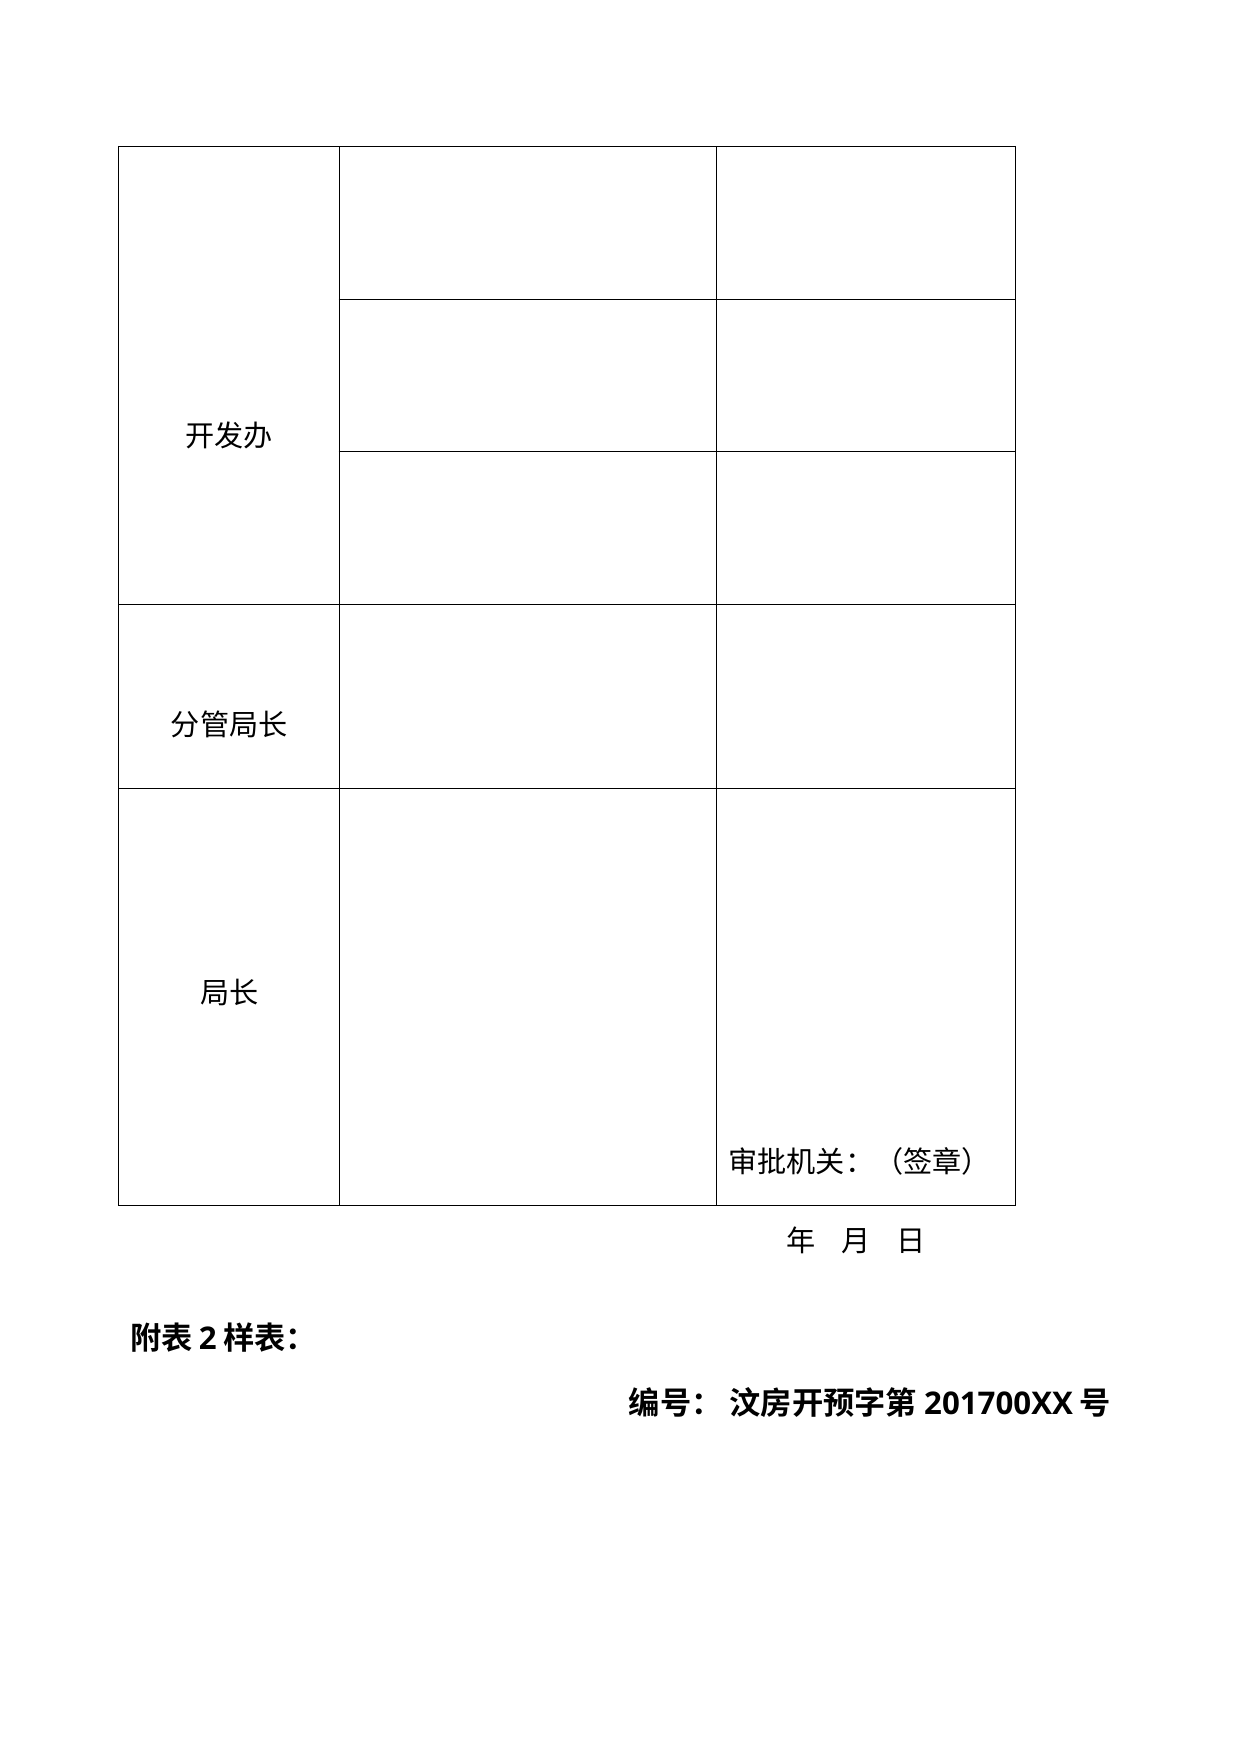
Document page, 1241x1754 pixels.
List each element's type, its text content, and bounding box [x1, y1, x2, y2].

table_cell [340, 789, 716, 1205]
table_cell [340, 605, 716, 787]
table_cell [340, 147, 716, 298]
table_cell [340, 452, 716, 604]
table_cell 分管局长 [119, 605, 339, 787]
text 编号： 汶房开预字第 201700XX号 [130, 1369, 1110, 1434]
table_cell [717, 452, 1015, 604]
table_cell [340, 300, 716, 451]
table_cell [717, 605, 1015, 787]
table_cell [717, 300, 1015, 451]
table_cell 局长 [119, 789, 339, 1205]
table_cell 审批机关：（签章） [717, 789, 1015, 1205]
table_cell [717, 147, 1015, 298]
text 附表2样表： [130, 1304, 1110, 1369]
text 年 月 日 [130, 1206, 1110, 1271]
table_cell 开发办 [119, 147, 339, 604]
